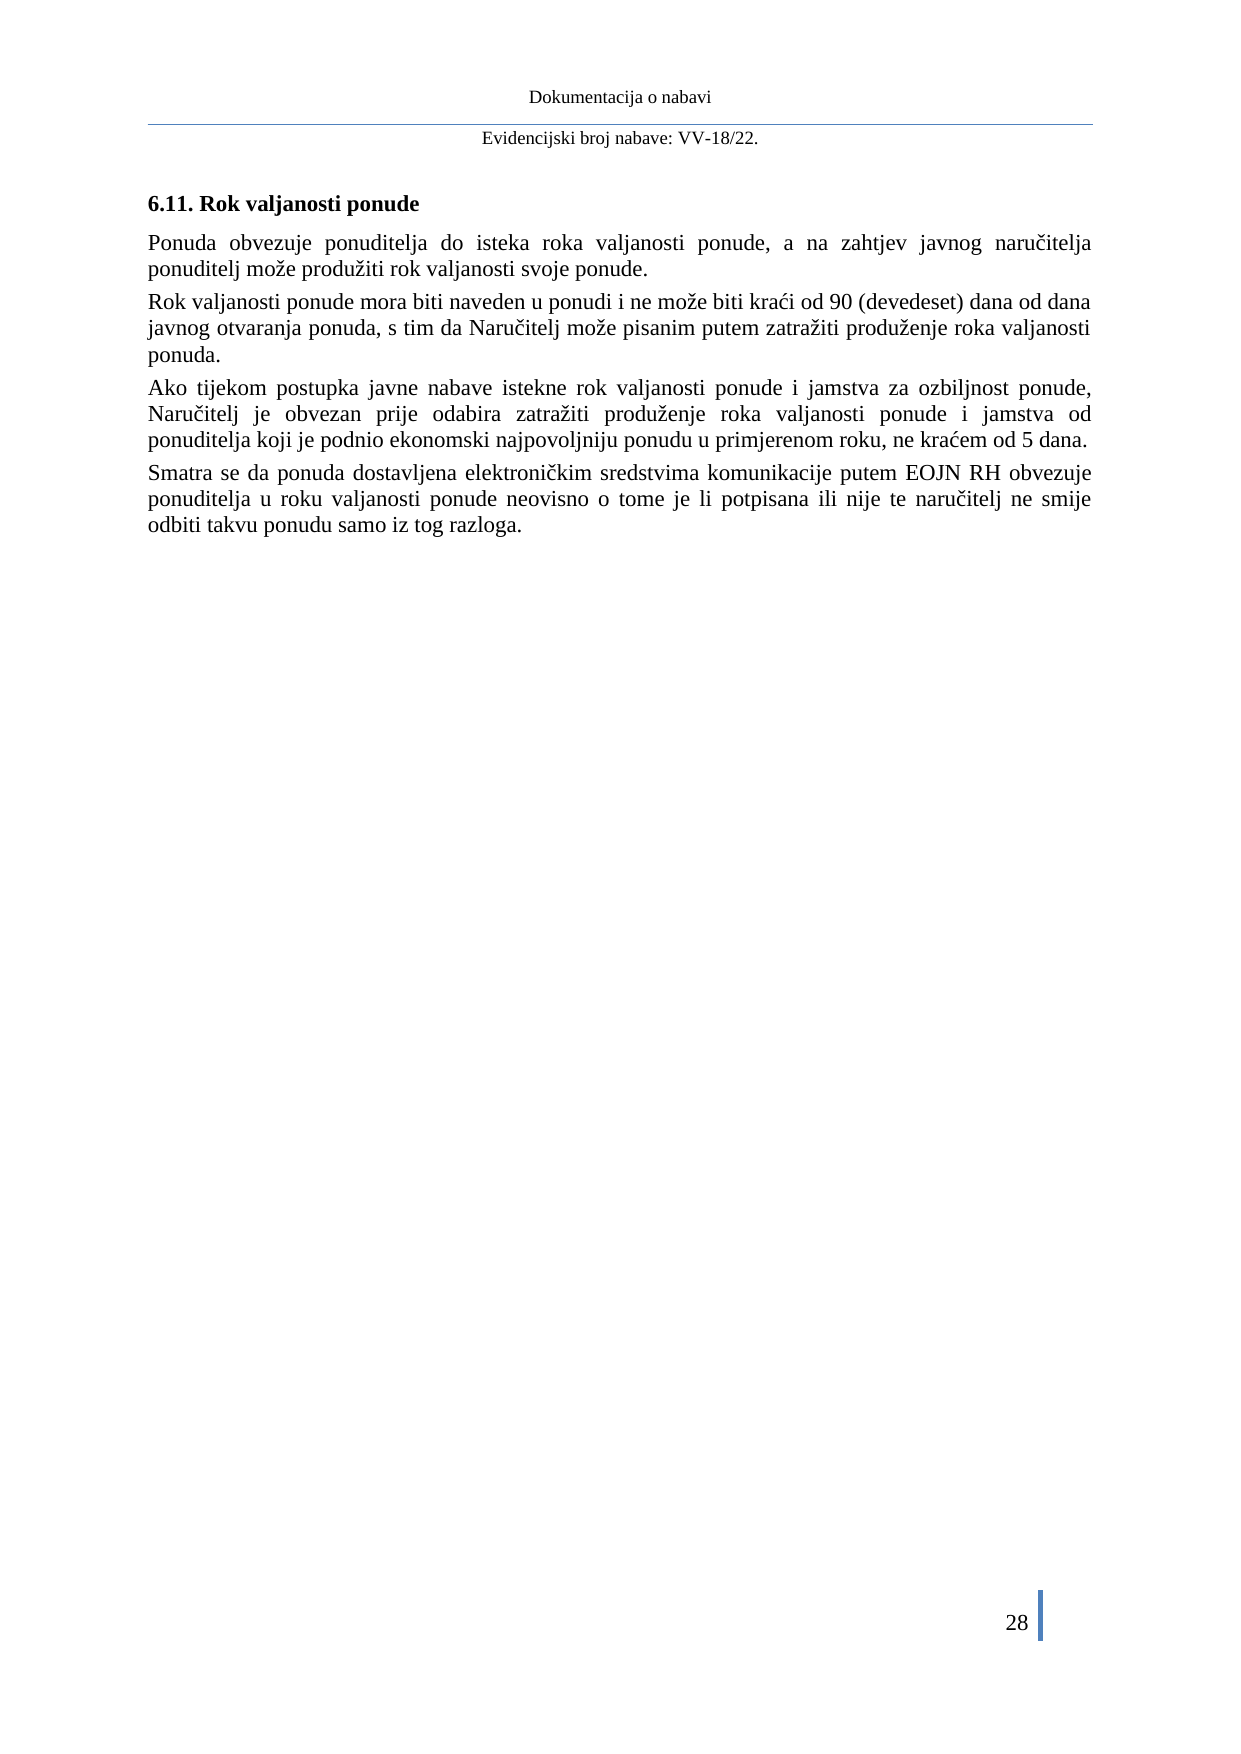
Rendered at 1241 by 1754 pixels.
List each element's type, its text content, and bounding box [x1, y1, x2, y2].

text Rok valjanosti ponude mora biti naveden u ponudi i ne može biti kraći od 90 (devedeset) dana od dana javnog otvaranja ponuda, s tim da Naručitelj može pisanim putem zatražiti produženje roka valjanosti ponuda. [148, 288, 1093, 367]
text Ako tijekom postupka javne nabave istekne rok valjanosti ponude i jamstva za ozbiljnost ponude, Naručitelj je obvezan prije odabira zatražiti produženje roka valjanosti ponude i jamstva od ponuditelja koji je podnio ekonomski najpovoljniju ponudu u primjerenom roku, ne kraćem od 5 dana. [148, 373, 1093, 453]
text Smatra se da ponuda dostavljena elektroničkim sredstvima komunikacije putem EOJN RH obvezuje ponuditelja u roku valjanosti ponude neovisno o tome je li potpisana ili nije te naručitelj ne smije odbiti takvu ponudu samo iz tog razloga. [148, 459, 1093, 538]
subtitle 6.11. Rok valjanosti ponude [148, 190, 1093, 217]
text Ponuda obvezuje ponuditelja do isteka roka valjanosti ponude, a na zahtjev javnog naručitelja ponuditelj može produžiti rok valjanosti svoje ponude. [148, 229, 1093, 282]
